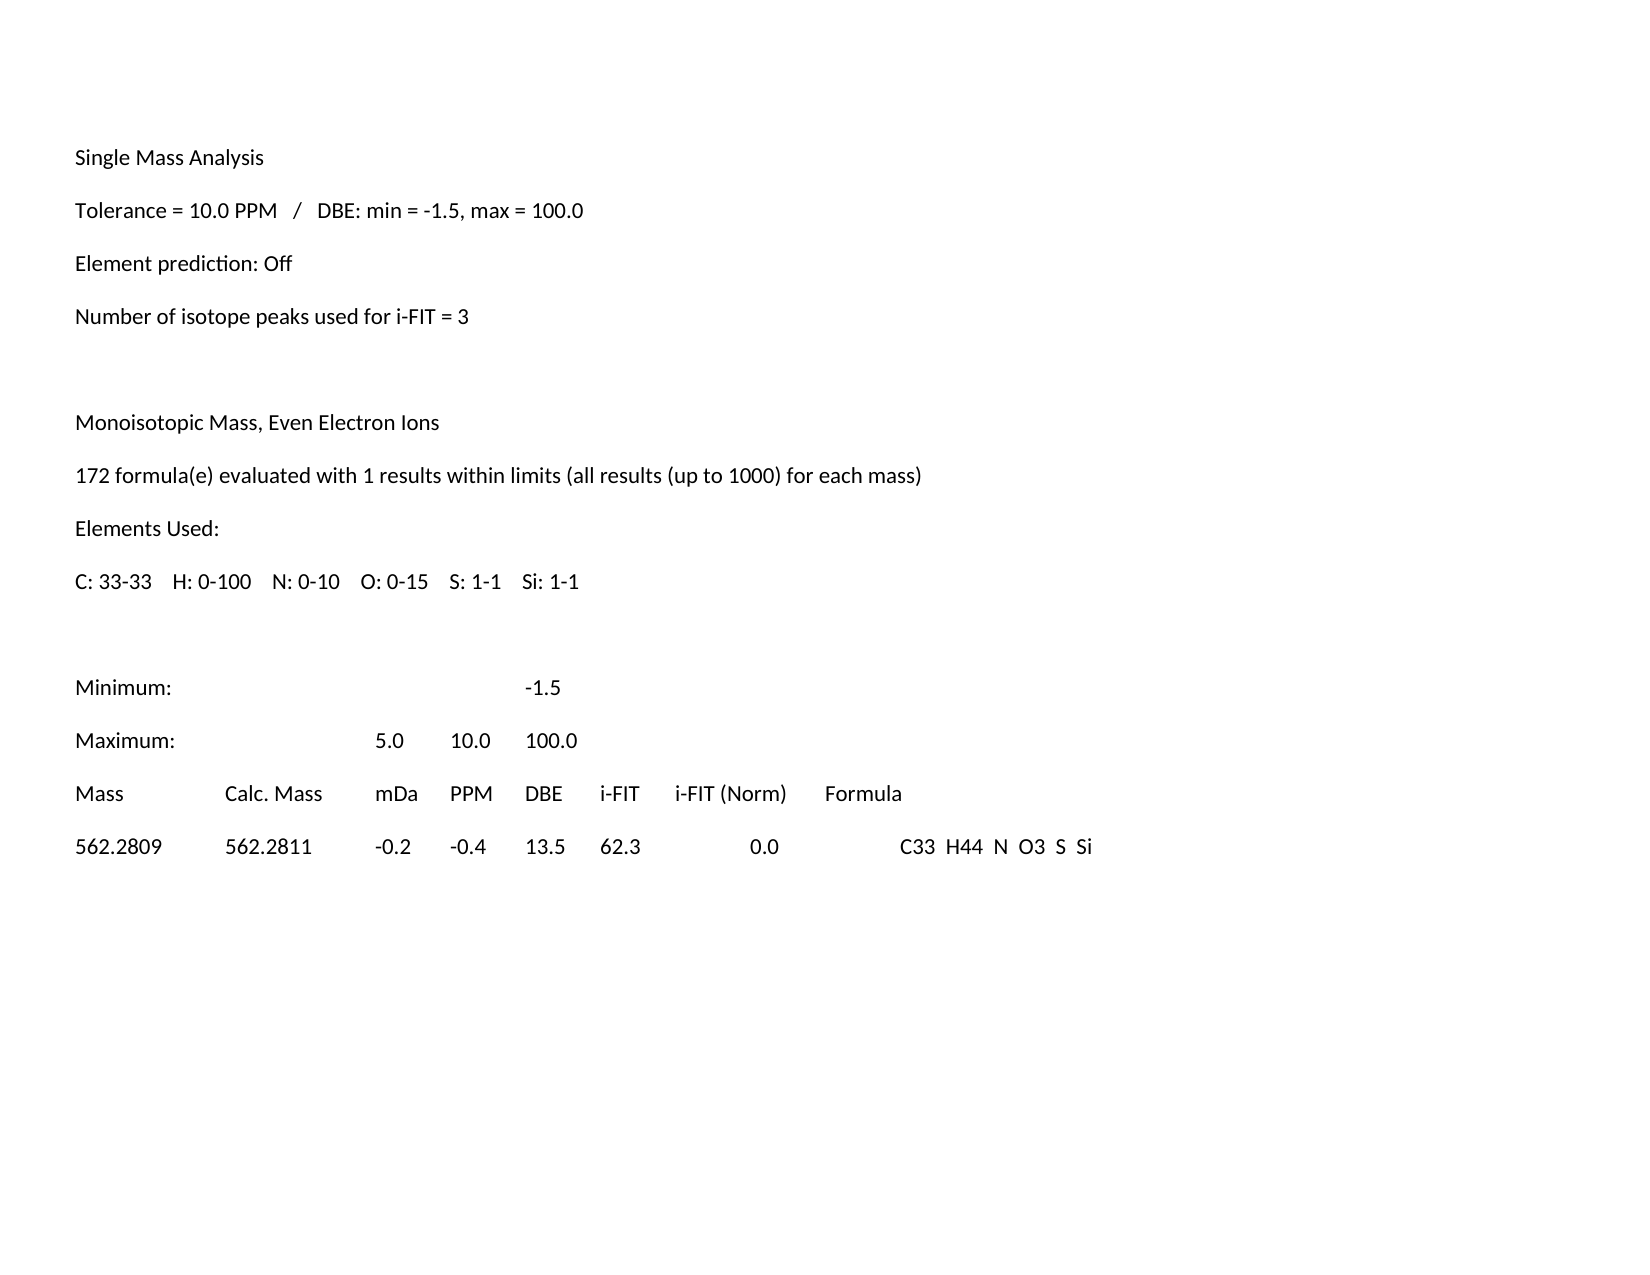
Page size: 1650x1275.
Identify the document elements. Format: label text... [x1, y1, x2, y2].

text Minimum: -1.5 [75, 673, 1563, 701]
text Tolerance = 10.0 PPM / DBE: min = -1.5, max = 100.0 [75, 196, 1563, 224]
text 172 formula(e) evaluated with 1 results within limits (all results (up to 1000) for each mass) [75, 461, 1563, 489]
text Number of isotope peaks used for i-FIT = 3 [75, 302, 1563, 330]
text Elements Used: [75, 514, 1563, 542]
text Element prediction: Off [75, 249, 1563, 277]
text Single Mass Analysis [75, 143, 1563, 171]
text 562.2809 562.2811 -0.2 -0.4 13.5 62.3 0.0 C33 H44 N O3 S Si [75, 832, 1563, 860]
text C: 33-33 H: 0-100 N: 0-10 O: 0-15 S: 1-1 Si: 1-1 [75, 567, 1563, 595]
text Maximum: 5.0 10.0 100.0 [75, 726, 1563, 754]
text Monoisotopic Mass, Even Electron Ions [75, 408, 1563, 436]
text Mass Calc. Mass mDa PPM DBE i-FIT i-FIT (Norm) Formula [75, 779, 1563, 807]
